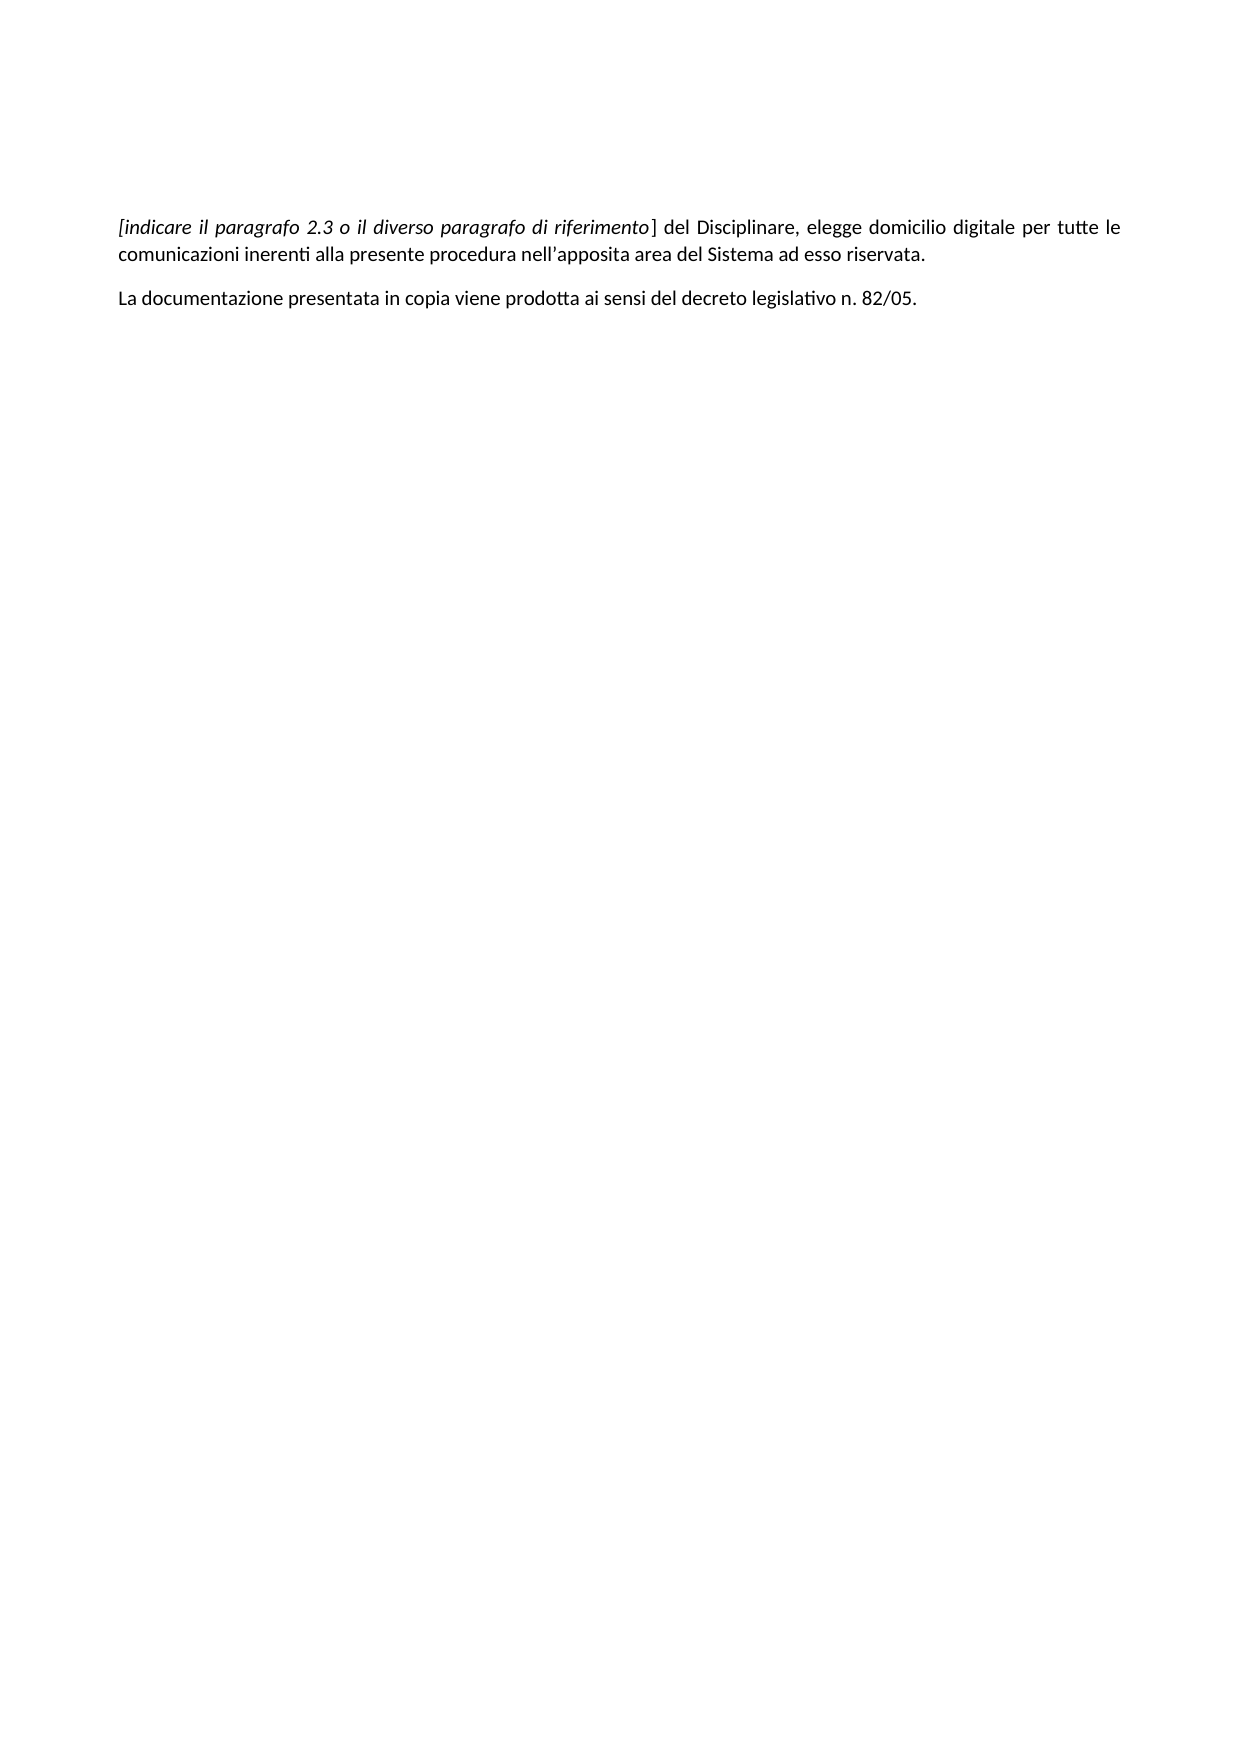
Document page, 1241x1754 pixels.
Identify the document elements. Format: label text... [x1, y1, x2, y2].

text La documentazione presentata in copia viene prodotta ai sensi del decreto legislativo n. 82/05. [118, 285, 1122, 311]
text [118, 214, 1122, 267]
